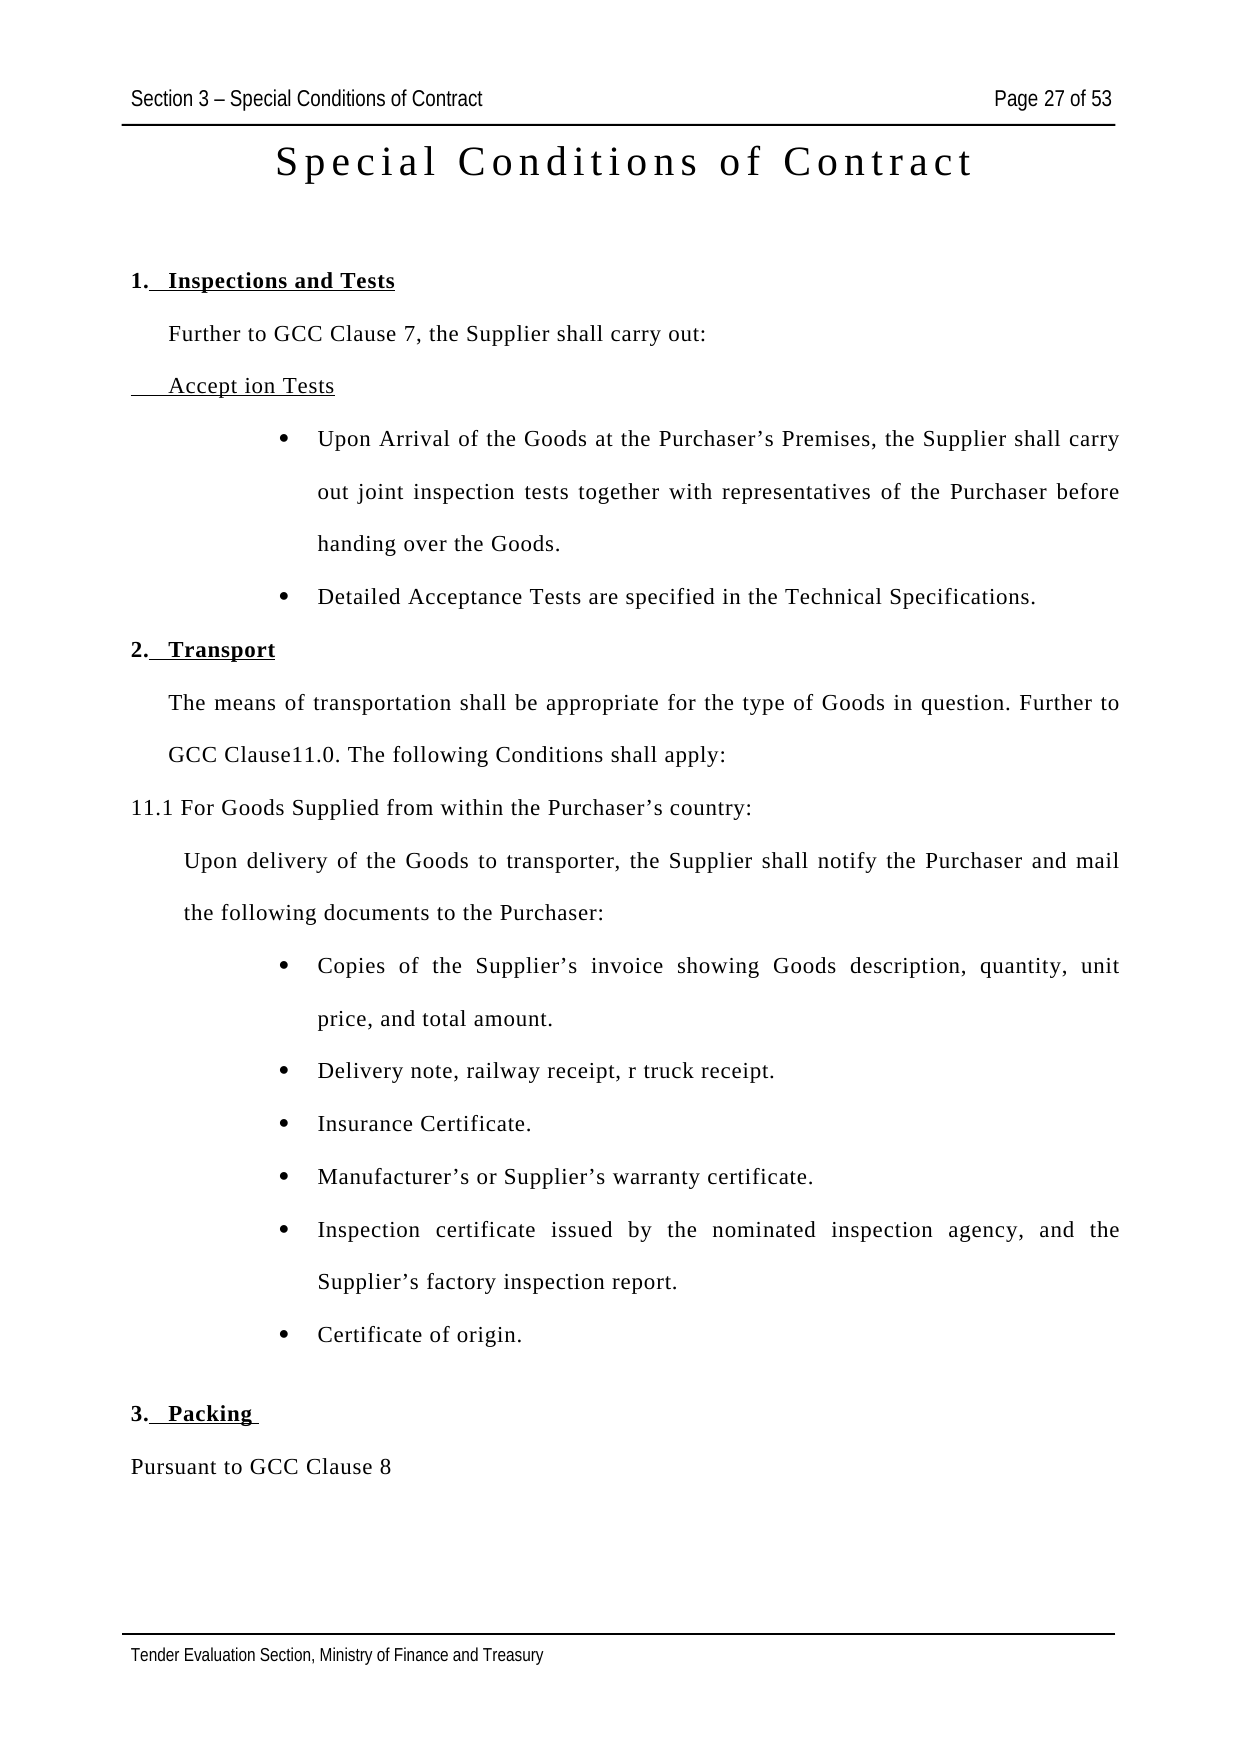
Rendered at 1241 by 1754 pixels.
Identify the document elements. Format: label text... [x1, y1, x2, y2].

list Manufacturer’s or Supplier’s warranty certificate. [280, 1163, 1122, 1189]
text Upon delivery of the Goods to transporter, the Supplier shall notify the Purchaser and mail the following documents to the Purchaser: [184, 847, 1122, 926]
list Copies of the Supplier’s invoice showing Goods description, quantity, unit price, and total amount. [280, 952, 1122, 1031]
list Insurance Certificate. [280, 1110, 1122, 1137]
list Accept ion Tests [131, 372, 1122, 399]
text The means of transportation shall be appropriate for the type of Goods in question. Further to GCC Clause11.0. The following Conditions shall apply: [168, 689, 1122, 768]
list Transport [131, 636, 1122, 662]
subtitle Special Conditions of Contract [131, 136, 1122, 184]
text Further to GCC Clause 7, the Supplier shall carry out: [168, 320, 1122, 346]
list Detailed Acceptance Tests are specified in the Technical Specifications. [280, 583, 1122, 609]
text Pursuant to GCC Clause 8 [131, 1453, 1122, 1479]
list Inspection certificate issued by the nominated inspection agency, and the Supplier’s factory inspection report. [280, 1216, 1122, 1295]
list Certificate of origin. [280, 1321, 1122, 1347]
list Upon Arrival of the Goods at the Purchaser’s Premises, the Supplier shall carry out joint inspection tests together with representatives of the Purchaser before handing over the Goods. [280, 425, 1122, 557]
list Inspections and Tests [131, 267, 1122, 293]
list Packing [131, 1400, 1122, 1427]
text 11.1 For Goods Supplied from within the Purchaser’s country: [131, 794, 1122, 820]
list Delivery note, railway receipt, r truck receipt. [280, 1058, 1122, 1084]
